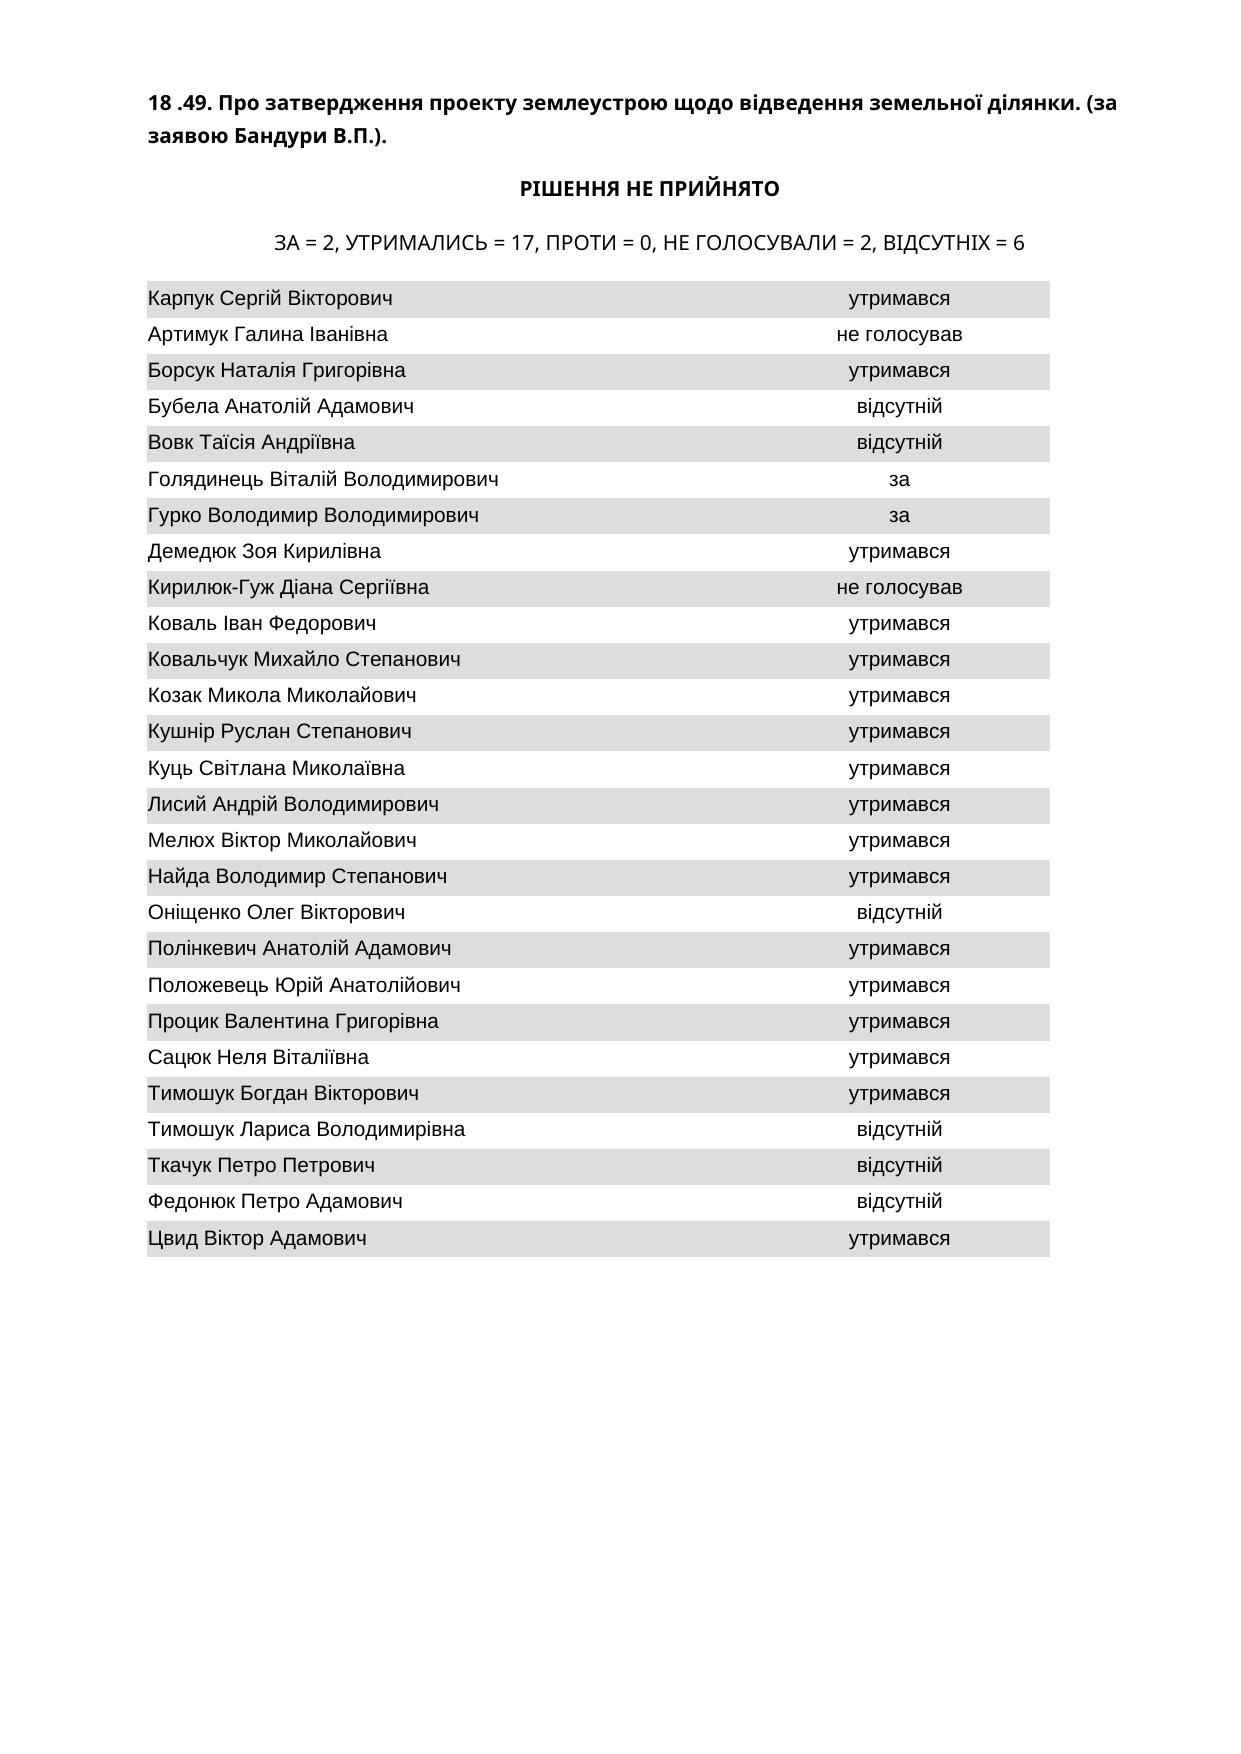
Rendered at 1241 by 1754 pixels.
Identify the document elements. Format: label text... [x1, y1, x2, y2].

table_cell Голядинець Віталій Володимирович [147, 462, 749, 498]
table_cell Цвид Віктор Адамович [147, 1221, 749, 1257]
table_cell утримався [749, 1221, 1050, 1257]
table_cell Положевець Юрій Анатолійович [147, 968, 749, 1004]
table_cell Ковальчук Михайло Степанович [147, 643, 749, 679]
table_cell утримався [749, 354, 1050, 390]
table_cell утримався [749, 788, 1050, 824]
table_header Карпук Сергій Вікторович [147, 281, 749, 318]
table_cell Найда Володимир Степанович [147, 860, 749, 896]
table_header утримався [749, 281, 1050, 318]
table_cell Кирилюк-Гуж Діана Сергіївна [147, 571, 749, 607]
table_cell утримався [749, 968, 1050, 1004]
table_cell відсутній [749, 1185, 1050, 1221]
table_cell відсутній [749, 1149, 1050, 1185]
table_cell Ткачук Петро Петрович [147, 1149, 749, 1185]
text РІШЕННЯ НЕ ПРИЙНЯТО [148, 174, 1152, 203]
table_cell Гурко Володимир Володимирович [147, 498, 749, 534]
table_cell Лисий Андрій Володимирович [147, 788, 749, 824]
text ЗА = 2, УТРИМАЛИСЬ = 17, ПРОТИ = 0, НЕ ГОЛОСУВАЛИ = 2, ВІДСУТНІХ = 6 [148, 228, 1152, 256]
table_cell Демедюк Зоя Кирилівна [147, 535, 749, 571]
table_cell утримався [749, 679, 1050, 715]
table_cell Вовк Таїсія Андріївна [147, 426, 749, 462]
table_cell Козак Микола Миколайович [147, 679, 749, 715]
table_cell відсутній [749, 390, 1050, 426]
table_cell утримався [749, 1004, 1050, 1041]
table_cell за [749, 498, 1050, 534]
table_cell не голосував [749, 571, 1050, 607]
table_cell відсутній [749, 1113, 1050, 1149]
table_cell відсутній [749, 896, 1050, 932]
table_cell утримався [749, 643, 1050, 679]
table_cell утримався [749, 1077, 1050, 1113]
table_cell Борсук Наталія Григорівна [147, 354, 749, 390]
table_cell за [749, 462, 1050, 498]
table_cell утримався [749, 860, 1050, 896]
table_cell Тимошук Богдан Вікторович [147, 1077, 749, 1113]
table_cell Кушнір Руслан Степанович [147, 715, 749, 751]
table_cell утримався [749, 715, 1050, 751]
table_cell Федонюк Петро Адамович [147, 1185, 749, 1221]
table_cell утримався [749, 535, 1050, 571]
table_cell Тимошук Лариса Володимирівна [147, 1113, 749, 1149]
table_cell утримався [749, 751, 1050, 787]
table_cell утримався [749, 932, 1050, 968]
table_cell Бубела Анатолій Адамович [147, 390, 749, 426]
table_cell утримався [749, 824, 1050, 860]
table_cell Артимук Галина Іванівна [147, 318, 749, 354]
text 18 .49. Про затвердження проекту землеустрою щодо відведення земельної ділянки. (за заявою Бандури В.П.). [148, 88, 1152, 149]
table_cell Сацюк Неля Віталіївна [147, 1041, 749, 1077]
table_cell не голосував [749, 318, 1050, 354]
table_cell Полінкевич Анатолій Адамович [147, 932, 749, 968]
table_cell Коваль Іван Федорович [147, 607, 749, 643]
table_cell утримався [749, 1041, 1050, 1077]
table_cell Мелюх Віктор Миколайович [147, 824, 749, 860]
table_cell Процик Валентина Григорівна [147, 1004, 749, 1041]
table_cell утримався [749, 607, 1050, 643]
table_cell Оніщенко Олег Вікторович [147, 896, 749, 932]
table_cell Куць Світлана Миколаївна [147, 751, 749, 787]
table_cell відсутній [749, 426, 1050, 462]
